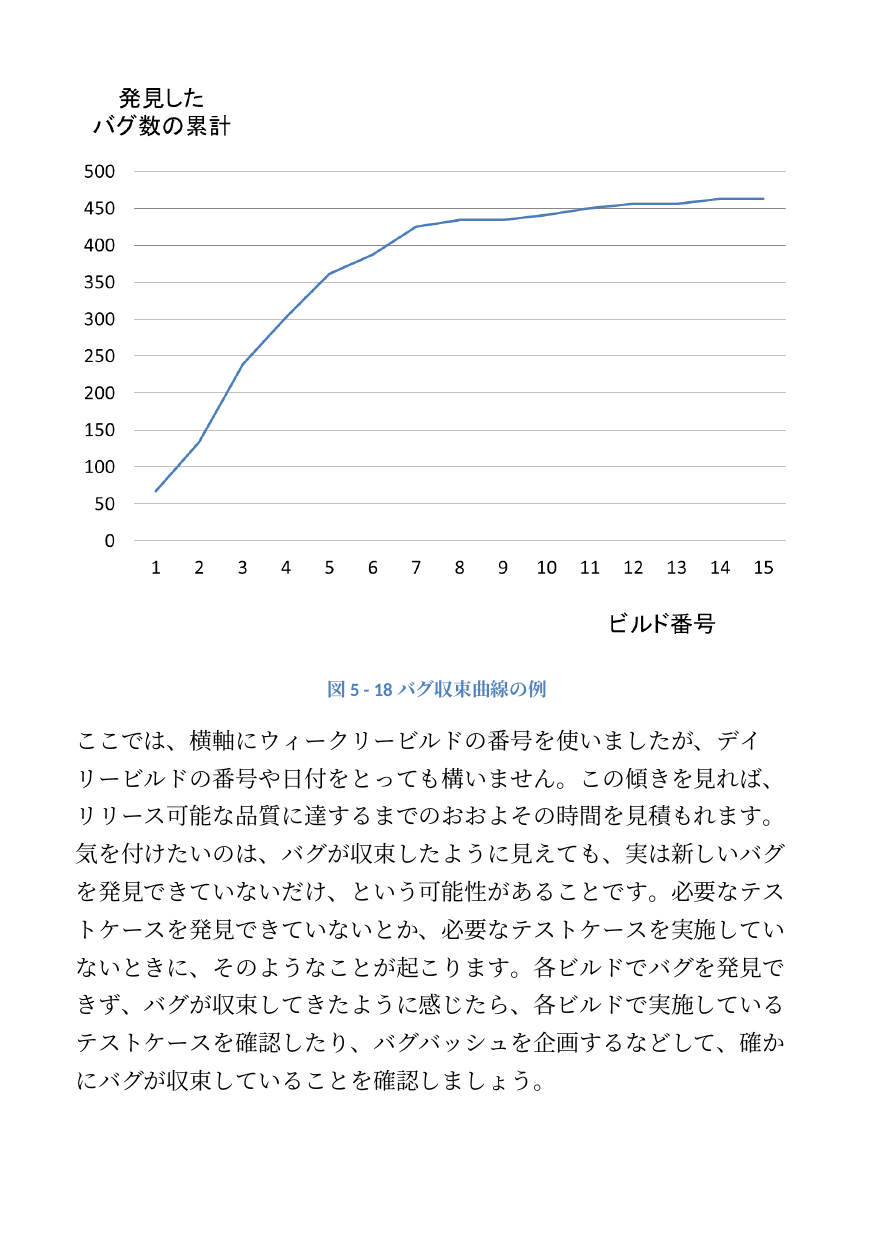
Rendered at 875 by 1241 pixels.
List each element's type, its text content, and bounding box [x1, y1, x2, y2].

text 図5 - 18 バグ収束曲線の例 [75, 675, 799, 702]
text ここでは、横軸にウィークリービルドの番号を使いましたが、デイリービルドの番号や日付をとっても構いません。この傾きを見れば、リリース可能な品質に達するまでのおおよその時間を見積もれます。気を付けたいのは、バグが収束したように見えても、実は新しいバグを発見できていないだけ、という可能性があることです。必要なテストケースを発見できていないとか、必要なテストケースを実施していないときに、そのようなことが起こります。各ビルドでバグを発見できず、バグが収束してきたように感じたら、各ビルドで実施しているテストケースを確認したり、バグバッシュを企画するなどして、確かにバグが収束していることを確認しましょう。 [75, 723, 799, 1096]
picture [75, 75, 799, 650]
